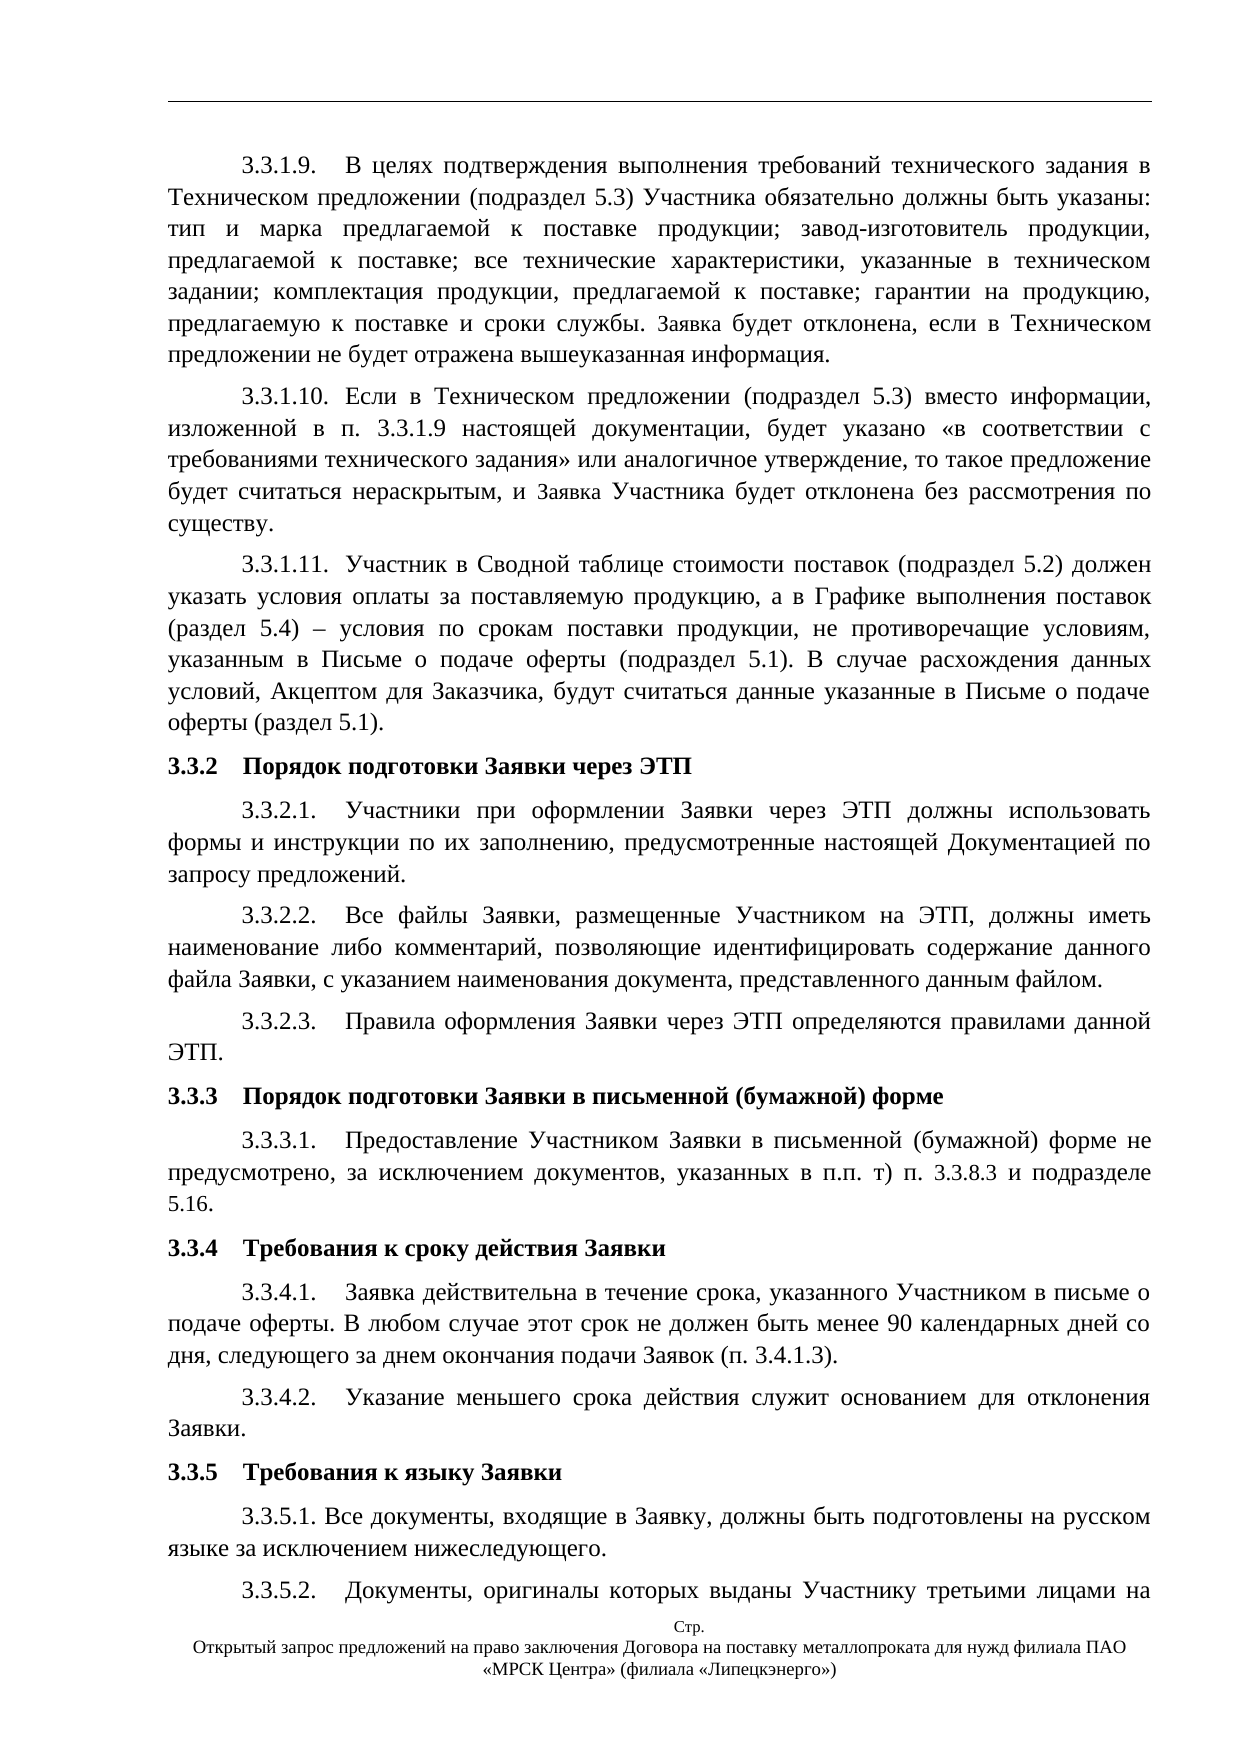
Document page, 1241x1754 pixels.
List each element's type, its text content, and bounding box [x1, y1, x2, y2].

list Правила оформления Заявки через ЭТП определяются правилами данной ЭТП. [168, 1006, 1152, 1066]
text 3.3.5.1. Все документы, входящие в Заявку, должны быть подготовлены на русском языке за исключением нижеследующего. [168, 1501, 1152, 1562]
list Заявка действительна в течение срока, указанного Участником в письме о подаче оферты. В любом случае этот срок не должен быть менее 90 календарных дней со дня, следующего за днем окончания подачи Заявок (п. 3.4.1.3). [168, 1277, 1151, 1368]
list Если в Техническом предложении (подраздел 5.3) вместо информации, изложенной в п. 3.3.1.9 настоящей документации, будет указано «в соответствии с требованиями технического задания» или аналогичное утверждение, то такое предложение будет считаться нераскрытым, и Заявка Участника будет отклонена без рассмотрения по существу. [168, 381, 1152, 536]
list Участник в Сводной таблице стоимости поставок (подраздел 5.2) должен указать условия оплаты за поставляемую продукцию, а в Графике выполнения поставок (раздел 5.4) – условия по срокам поставки продукции, не противоречащие условиям, указанным в Письме о подаче оферты (подраздел 5.1). В случае расхождения данных условий, Акцептом для Заказчика, будут считаться данные указанные в Письме о подаче оферты (раздел 5.1). [168, 549, 1152, 736]
subtitle Порядок подготовки Заявки в письменной (бумажной) форме [168, 1081, 1152, 1110]
subtitle Требования к сроку действия Заявки [168, 1233, 1152, 1261]
list Предоставление Участником Заявки в письменной (бумажной) форме не предусмотрено, за исключением документов, указанных в п.п. т) п. 3.3.8.3 и подразделе 5.16. [168, 1125, 1152, 1217]
subtitle Порядок подготовки Заявки через ЭТП [168, 751, 1152, 780]
list Указание меньшего срока действия служит основанием для отклонения Заявки. [168, 1382, 1151, 1442]
list Все файлы Заявки, размещенные Участником на ЭТП, должны иметь наименование либо комментарий, позволяющие идентифицировать содержание данного файла Заявки, с указанием наименования документа, представленного данным файлом. [168, 901, 1152, 992]
list В целях подтверждения выполнения требований технического задания в Техническом предложении (подраздел 5.3) Участника обязательно должны быть указаны: тип и марка предлагаемой к поставке продукции; завод-изготовитель продукции, предлагаемой к поставке; все технические характеристики, указанные в техническом задании; комплектация продукции, предлагаемой к поставке; гарантии на продукцию, предлагаемую к поставке и сроки службы. Заявка будет отклонена, если в Техническом предложении не будет отражена вышеуказанная информация. [168, 150, 1152, 368]
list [168, 1575, 1152, 1604]
subtitle Требования к языку Заявки [168, 1457, 1152, 1486]
list Участники при оформлении Заявки через ЭТП должны использовать формы и инструкции по их заполнению, предусмотренные настоящей Документацией по запросу предложений. [168, 796, 1152, 887]
